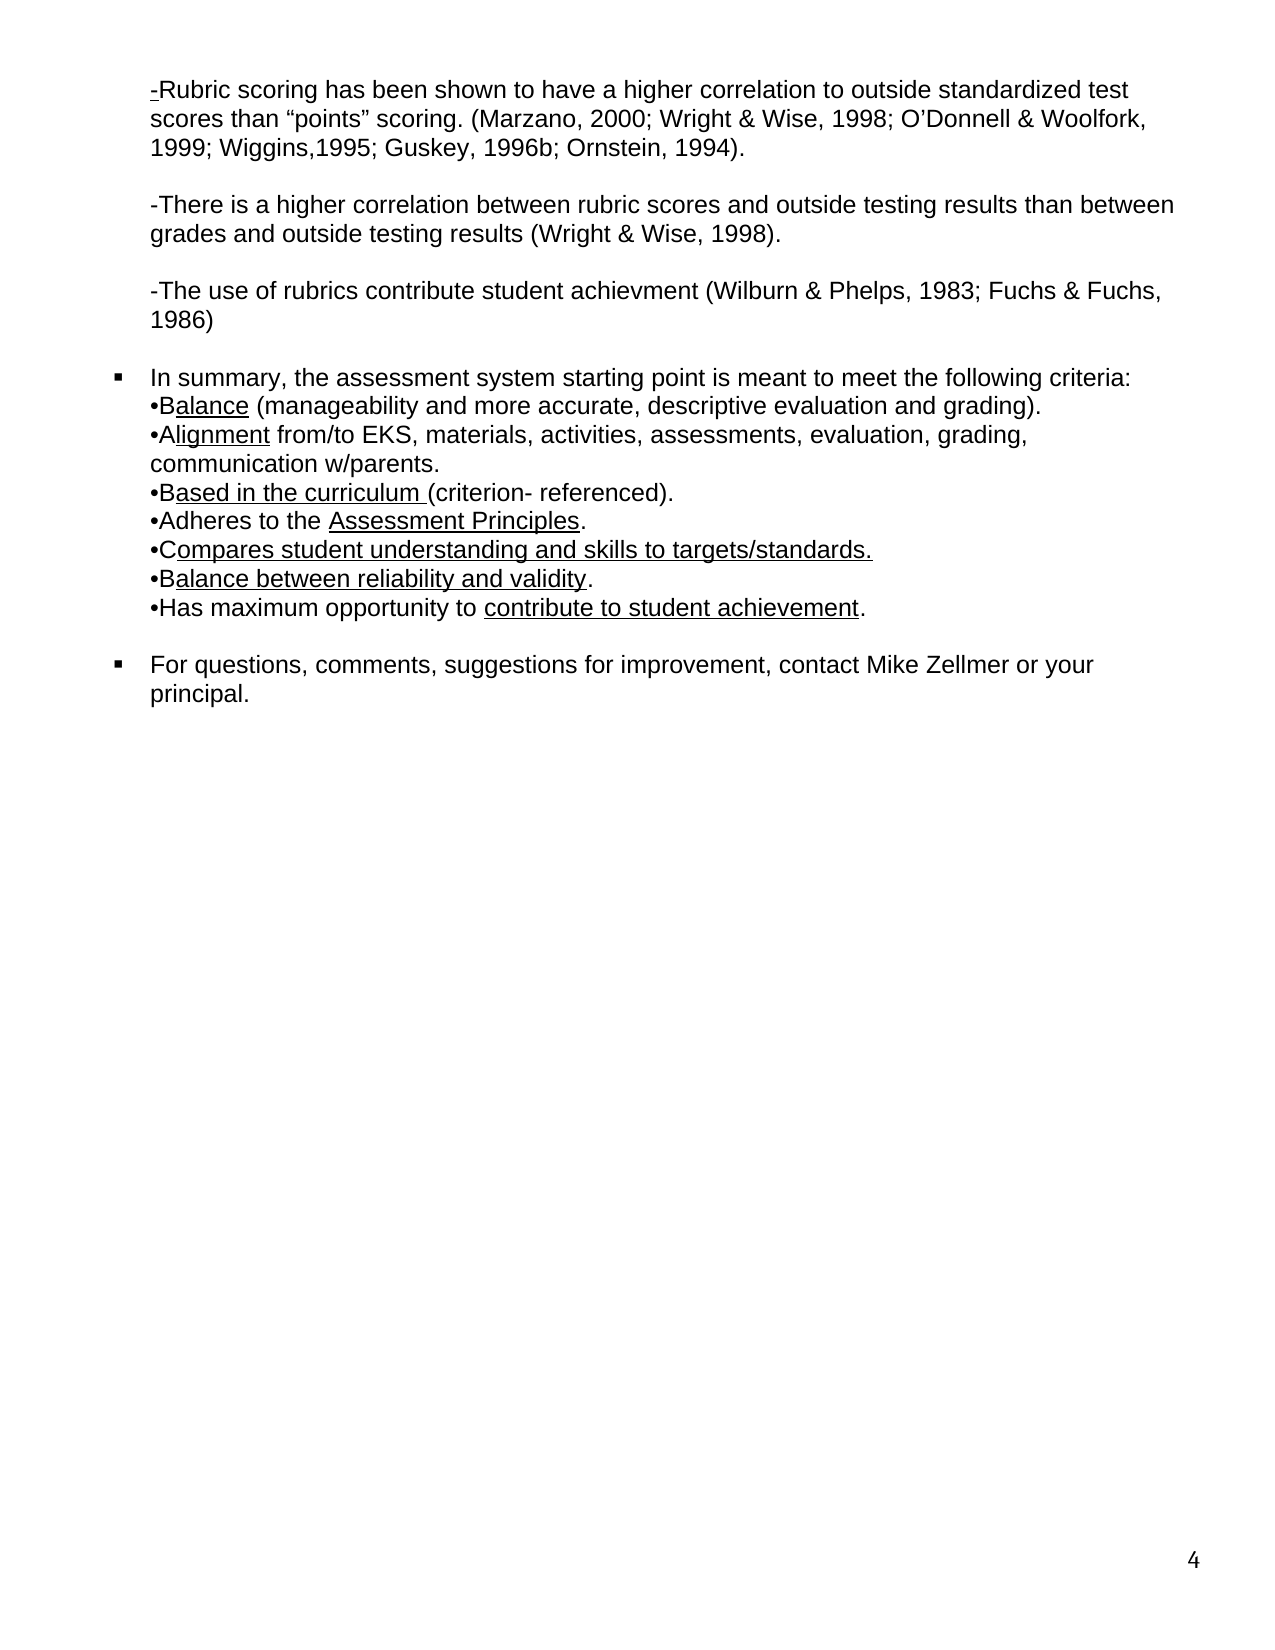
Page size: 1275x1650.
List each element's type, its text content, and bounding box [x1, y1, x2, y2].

list -There is a higher correlation between rubric scores and outside testing results than between grades and outside testing results (Wright & Wise, 1998). [150, 190, 1200, 247]
list •Balance (manageability and more accurate, descriptive evaluation and grading). [150, 391, 1200, 420]
list •Based in the curriculum (criterion- referenced). [150, 478, 1200, 506]
list -The use of rubrics contribute student achievment (Wilburn & Phelps, 1983; Fuchs & Fuchs, 1986) [150, 276, 1200, 334]
list •Compares student understanding and skills to targets/standards. [150, 535, 1200, 564]
list For questions, comments, suggestions for improvement, contact Mike Zellmer or your principal. [112, 650, 1200, 708]
list •Balance between reliability and validity. [150, 564, 1200, 593]
list •Alignment from/to EKS, materials, activities, assessments, evaluation, grading, communication w/parents. [150, 420, 1200, 478]
list •Adheres to the Assessment Principles. [150, 506, 1200, 535]
list •Has maximum opportunity to contribute to student achievement. [150, 593, 1200, 621]
list In summary, the assessment system starting point is meant to meet the following criteria: [112, 362, 1200, 391]
list -Rubric scoring has been shown to have a higher correlation to outside standardized test scores than “points” scoring. (Marzano, 2000; Wright & Wise, 1998; O’Donnell & Woolfork, 1999; Wiggins,1995; Guskey, 1996b; Ornstein, 1994). [150, 75, 1200, 161]
